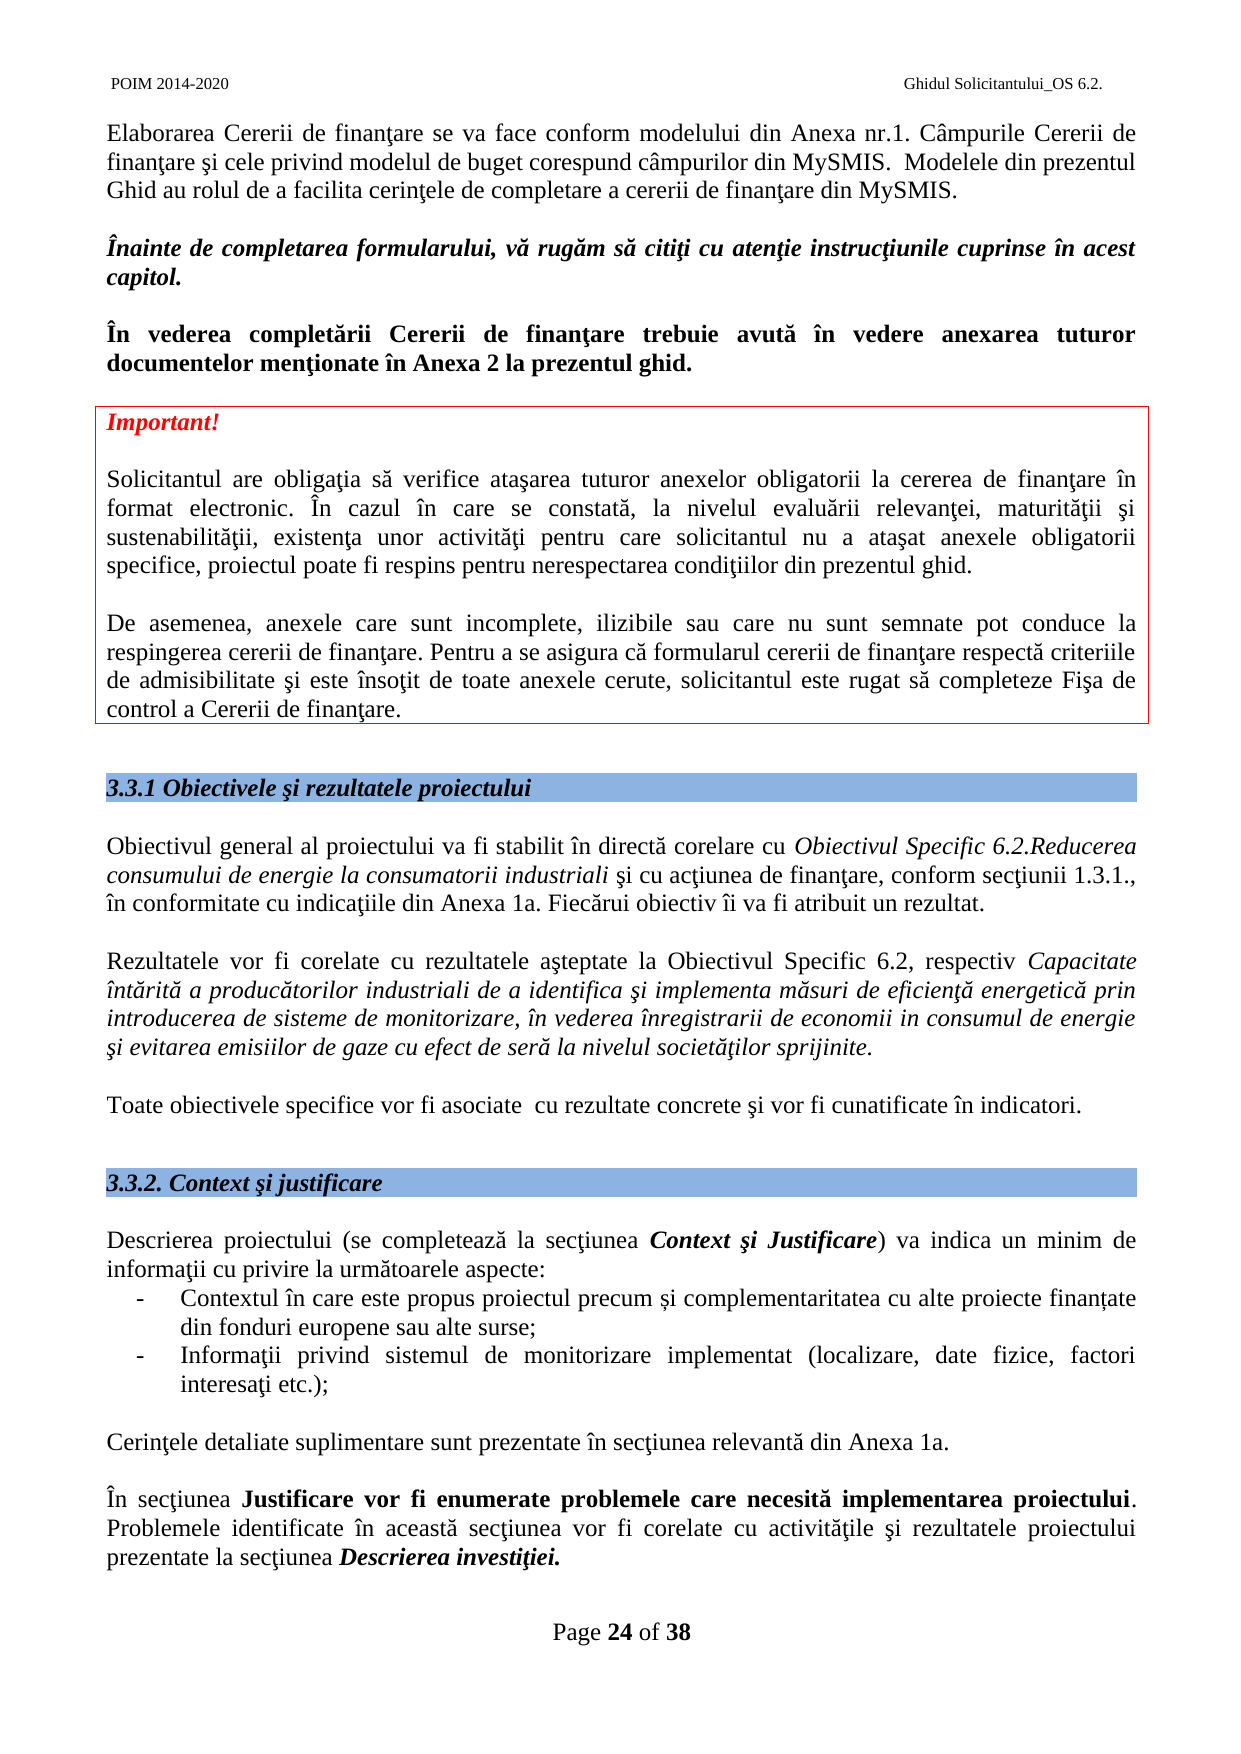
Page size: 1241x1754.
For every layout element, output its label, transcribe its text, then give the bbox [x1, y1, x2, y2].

text În secţiunea Justificare vor fi enumerate problemele care necesită implementarea proiectului. Problemele identificate în această secţiunea vor fi corelate cu activităţile şi rezultatele proiectului prezentate la secţiunea Descrierea investiţiei. [106, 1484, 1137, 1571]
subtitle 3.3.2. Context şi justificare [106, 1168, 1137, 1197]
text Obiectivul general al proiectului va fi stabilit în directă corelare cu Obiectivul Specific 6.2.Reducerea consumului de energie la consumatorii industriali şi cu acţiunea de finanţare, conform secţiunii 1.3.1., în conformitate cu indicaţiile din Anexa 1a. Fiecărui obiectiv îi va fi atribuit un rezultat. [106, 831, 1137, 917]
table_header Important! Solicitantul are obligaţia să verifice ataşarea tuturor anexelor obligatorii la cererea de finanţare în format electronic. În cazul în care se constată, la nivelul evaluării relevanţei, maturităţii şi sustenabilităţii, existenţa unor activităţi pentru care solicitantul nu a ataşat anexele obligatorii specifice, proiectul poate fi respins pentru nerespectarea condiţiilor din prezentul ghid. De asemenea, anexele care sunt incomplete, ilizibile sau care nu sunt semnate pot conduce la respingerea cererii de finanţare. Pentru a se asigura că formularul cererii de finanţare respectă criteriile de admisibilitate şi este însoţit de toate anexele cerute, solicitantul este rugat să completeze Fişa de control a Cererii de finanţare. [96, 407, 1148, 723]
text Toate obiectivele specifice vor fi asociate cu rezultate concrete şi vor fi cunatificate în indicatori. [106, 1090, 1137, 1118]
text Înainte de completarea formularului, vă rugăm să citiţi cu atenţie instrucţiunile cuprinse în acest capitol. [106, 233, 1137, 291]
list Contextul în care este propus proiectul precum și complementaritatea cu alte proiecte finanțate din fonduri europene sau alte surse; [136, 1283, 1137, 1341]
text În vederea completării Cererii de finanţare trebuie avută în vedere anexarea tuturor documentelor menţionate în Anexa 2 la prezentul ghid. [106, 319, 1137, 377]
text Rezultatele vor fi corelate cu rezultatele aşteptate la Obiectivul Specific 6.2, respectiv Capacitate întărită a producătorilor industriali de a identifica şi implementa măsuri de eficienţă energetică prin introducerea de sisteme de monitorizare, în vederea înregistrarii de economii in consumul de energie şi evitarea emisiilor de gaze cu efect de seră la nivelul societăţilor sprijinite. [106, 946, 1137, 1061]
subtitle 3.3.1 Obiectivele şi rezultatele proiectului [106, 773, 1137, 802]
text Descrierea proiectului (se completează la secţiunea Context şi Justificare) va indica un minim de informaţii cu privire la următoarele aspecte: [106, 1226, 1137, 1283]
list Informaţii privind sistemul de monitorizare implementat (localizare, date fizice, factori interesaţi etc.); [136, 1341, 1137, 1398]
text Elaborarea Cererii de finanţare se va face conform modelului din Anexa nr.1. Câmpurile Cererii de finanţare şi cele privind modelul de buget corespund câmpurilor din MySMIS. Modelele din prezentul Ghid au rolul de a facilita cerinţele de completare a cererii de finanţare din MySMIS. [106, 118, 1137, 204]
text Cerinţele detaliate suplimentare sunt prezentate în secţiunea relevantă din Anexa 1a. [106, 1427, 1137, 1456]
